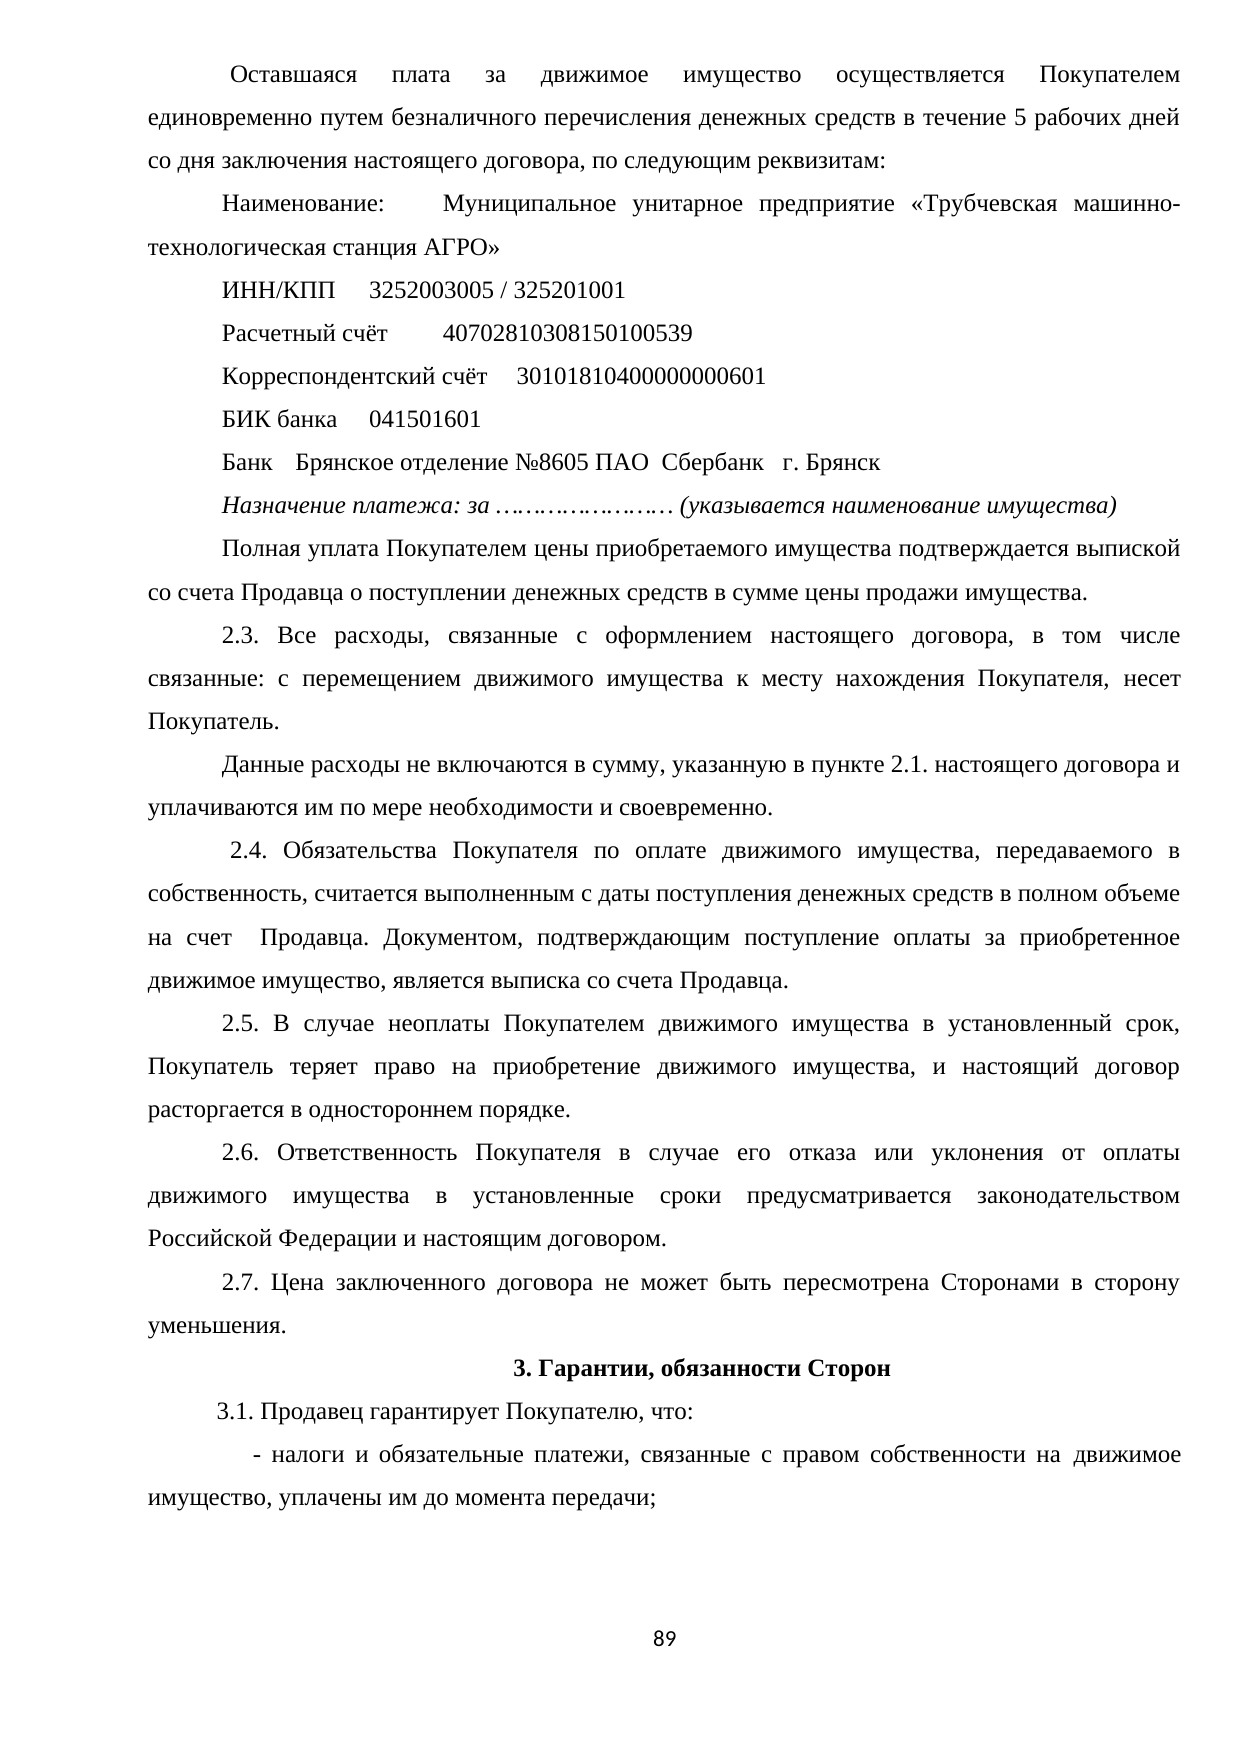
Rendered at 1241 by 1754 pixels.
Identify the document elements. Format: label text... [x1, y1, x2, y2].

text Банк Брянское отделение №8605 ПАО Сбербанк г. Брянск [148, 447, 1181, 476]
text - налоги и обязательные платежи, связанные с правом собственности на движимое имущество, уплачены им до момента передачи; [148, 1439, 1181, 1511]
text Назначение платежа: за …………………… (указывается наименование имущества) [148, 490, 1181, 519]
text 2.6. Ответственность Покупателя в случае его отказа или уклонения от оплаты движимого имущества в установленные сроки предусматривается законодательством Российской Федерации и настоящим договором. [148, 1137, 1181, 1252]
text Наименование: Муниципальное унитарное предприятие «Трубчевская машинно-технологическая станция АГРО» [148, 188, 1181, 260]
text Расчетный счёт 40702810308150100539 [148, 318, 1181, 347]
text БИК банка 041501601 [148, 404, 1181, 433]
text 3. Гарантии, обязанности Сторон [148, 1353, 1181, 1382]
text 2.7. Цена заключенного договора не может быть пересмотрена Сторонами в сторону уменьшения. [148, 1267, 1181, 1338]
text ИНН/КПП 3252003005 / 325201001 [148, 275, 1181, 303]
text Оставшаяся плата за движимое имущество осуществляется Покупателем единовременно путем безналичного перечисления денежных средств в течение 5 рабочих дней со дня заключения настоящего договора, по следующим реквизитам: [148, 59, 1181, 174]
text Корреспондентский счёт 30101810400000000601 [148, 361, 1181, 390]
list 2.3. Все расходы, связанные с оформлением настоящего договора, в том числе связанные: с перемещением движимого имущества к месту нахождения Покупателя, несет Покупатель. [148, 620, 1181, 735]
list Данные расходы не включаются в сумму, указанную в пункте 2.1. настоящего договора и уплачиваются им по мере необходимости и своевременно. [148, 749, 1181, 821]
text 3.1. Продавец гарантирует Покупателю, что: [148, 1396, 1181, 1425]
text 2.5. В случае неоплаты Покупателем движимого имущества в установленный срок, Покупатель теряет право на приобретение движимого имущества, и настоящий договор расторгается в одностороннем порядке. [148, 1008, 1181, 1123]
text 2.4. Обязательства Покупателя по оплате движимого имущества, передаваемого в собственность, считается выполненным с даты поступления денежных средств в полном объеме на счет Продавца. Документом, подтверждающим поступление оплаты за приобретенное движимое имущество, является выписка со счета Продавца. [148, 835, 1181, 993]
text Полная уплата Покупателем цены приобретаемого имущества подтверждается выпиской со счета Продавца о поступлении денежных средств в сумме цены продажи имущества. [148, 533, 1181, 605]
